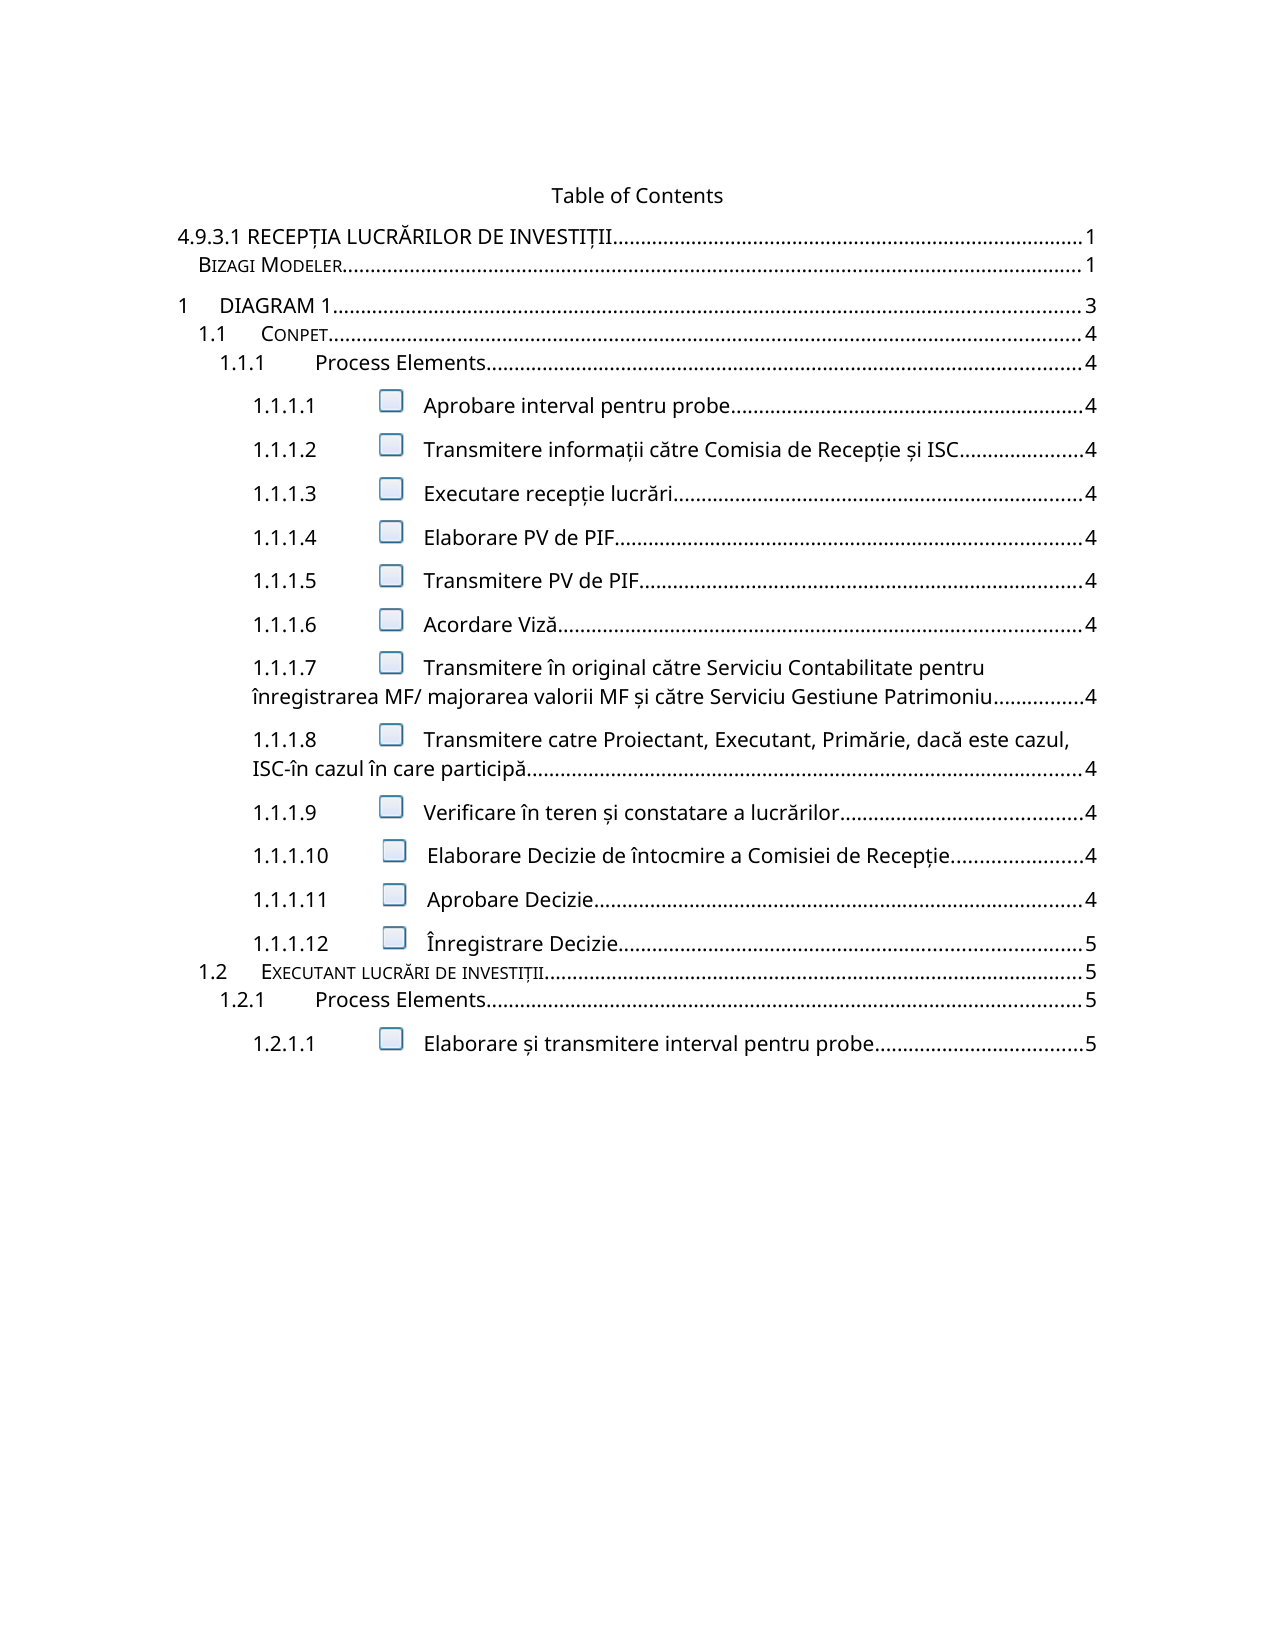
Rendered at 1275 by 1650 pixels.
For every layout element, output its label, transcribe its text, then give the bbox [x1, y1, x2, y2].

picture [382, 838, 408, 864]
picture [379, 432, 405, 458]
picture [379, 722, 405, 748]
text 1.1.1.1 Aprobare interval pentru probe 4 [252, 389, 1098, 420]
picture [379, 520, 405, 545]
text 1.1.1.8 Transmitere catre Proiectant, Executant, Primărie, dacă este cazul, ISC-în cazul în care participă 4 [252, 723, 1098, 782]
text 1.2 Executant lucrări de investiții 5 [198, 957, 1098, 986]
text Table of Contents [177, 181, 1098, 209]
text 1.1.1.3 Executare recepție lucrări 4 [252, 476, 1098, 507]
picture [379, 476, 405, 502]
picture [379, 563, 405, 589]
text 1.1.1.2 Transmitere informații către Comisia de Recepție și ISC 4 [252, 433, 1098, 464]
picture [379, 607, 405, 633]
text 4.9.3.1 Recepția lucrărilor de investiții 1 [177, 222, 1098, 250]
text 1.2.1.1 Elaborare și transmitere interval pentru probe 5 [252, 1026, 1098, 1058]
text 1.1.1.4 Elaborare PV de PIF 4 [252, 520, 1098, 551]
text 1.1.1.9 Verificare în teren și constatare a lucrărilor 4 [252, 795, 1098, 826]
text 1.1.1.12 Înregistrare Decizie 5 [252, 926, 1098, 957]
text 1.1.1.6 Acordare Viză 4 [252, 607, 1098, 638]
text 1.1.1 Process Elements 4 [219, 348, 1098, 376]
text 1.1.1.7 Transmitere în original către Serviciu Contabilitate pentru înregistrarea MF/ majorarea valorii MF și către Serviciu Gestiune Patrimoniu 4 [252, 651, 1098, 710]
picture [382, 926, 408, 951]
text 1.1.1.5 Transmitere PV de PIF 4 [252, 563, 1098, 595]
text 1.2.1 Process Elements 5 [219, 986, 1098, 1014]
picture [379, 650, 405, 676]
text 1 Diagram 1 3 [177, 291, 1098, 319]
text 1.1.1.11 Aprobare Decizie 4 [252, 882, 1098, 913]
text 1.1 Conpet 4 [198, 319, 1098, 348]
picture [379, 1026, 405, 1052]
text Bizagi Modeler 1 [198, 250, 1098, 279]
picture [379, 388, 405, 414]
picture [379, 795, 405, 820]
picture [382, 882, 408, 908]
text 1.1.1.10 Elaborare Decizie de întocmire a Comisiei de Recepție 4 [252, 839, 1098, 870]
